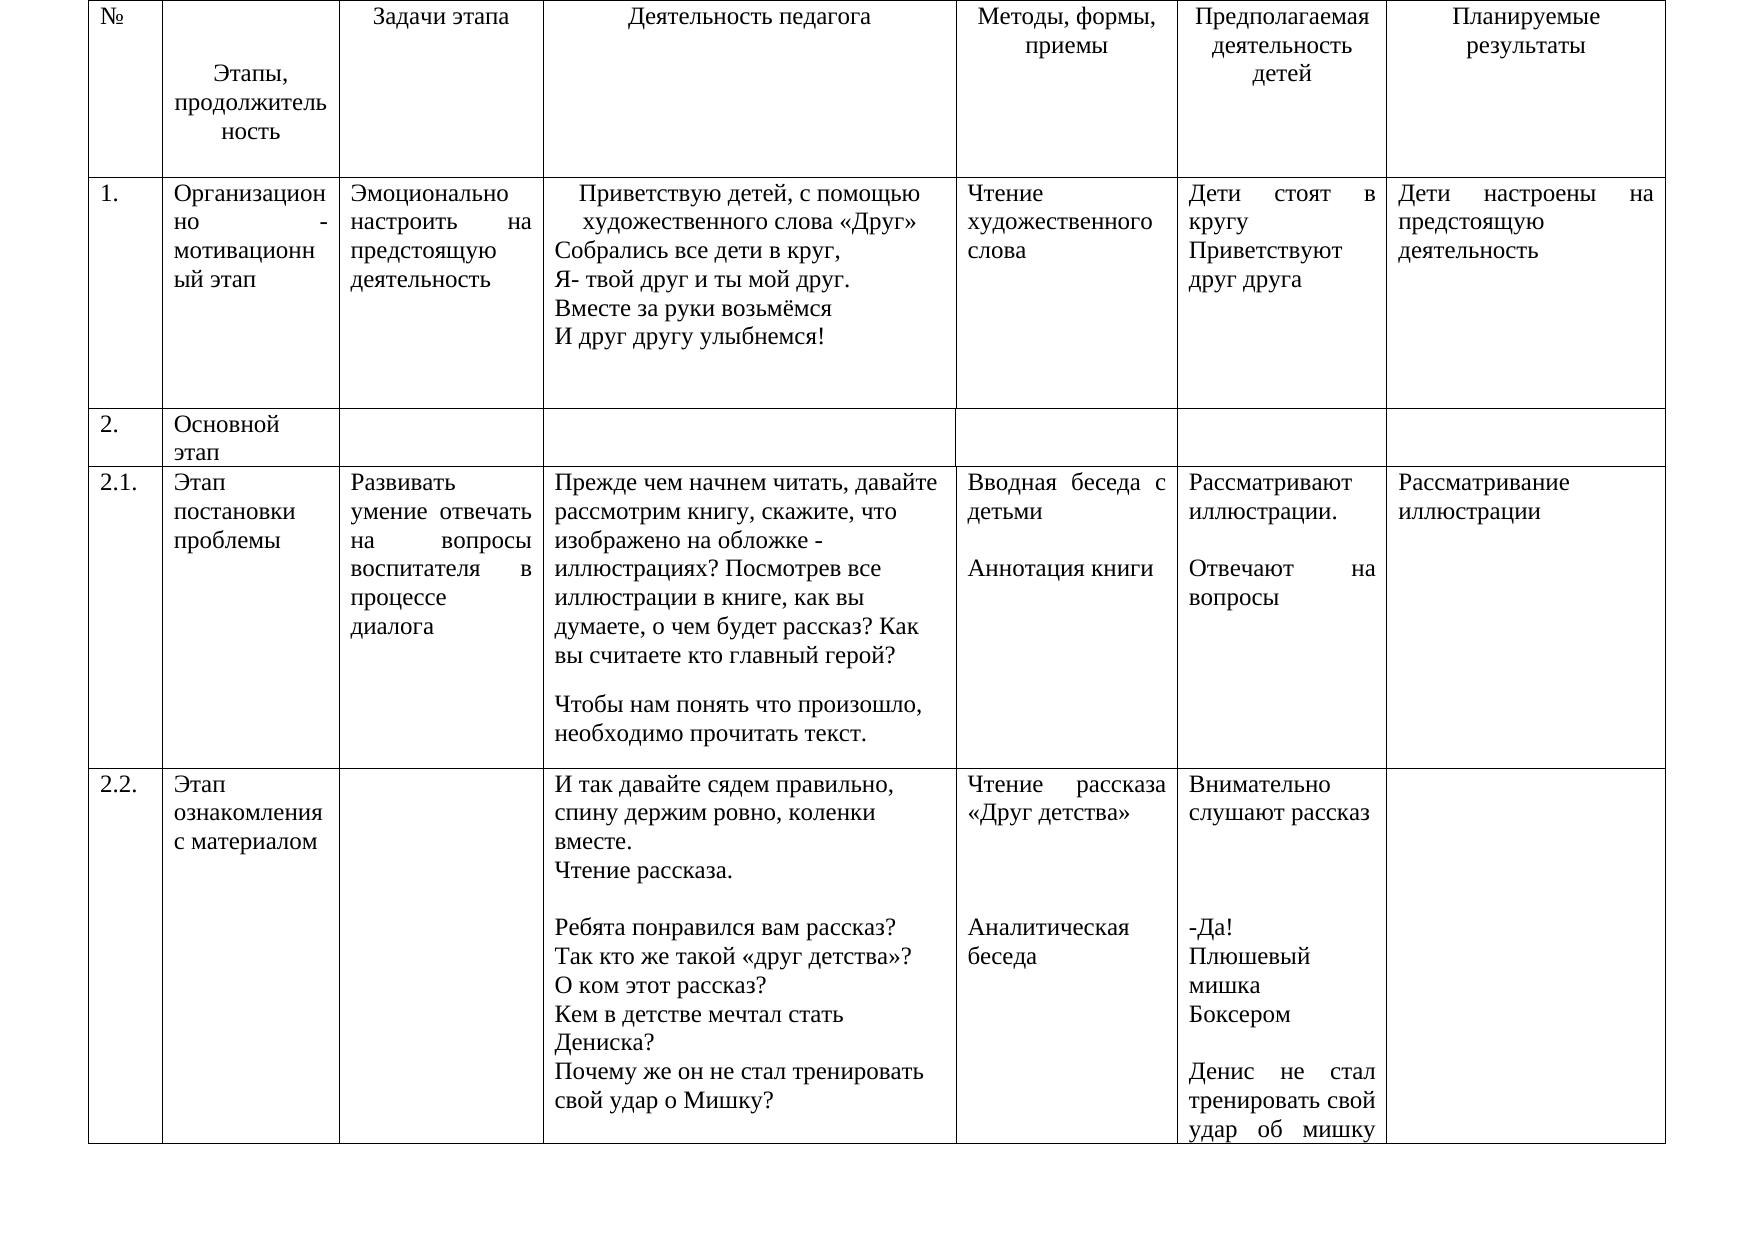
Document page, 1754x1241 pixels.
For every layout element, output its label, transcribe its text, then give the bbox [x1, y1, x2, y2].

table_cell Рассматривают иллюстрации. Отвечают на вопросы [1178, 467, 1386, 768]
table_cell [1178, 769, 1386, 1142]
table_header № [89, 1, 162, 177]
table_cell Чтение художественного слова [957, 178, 1177, 408]
table_cell [1387, 409, 1665, 466]
table_cell [1178, 409, 1386, 466]
table_cell 1. [89, 178, 162, 408]
table_cell [956, 409, 1177, 466]
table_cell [957, 769, 1177, 1142]
table_cell [340, 769, 543, 1142]
table_cell Этап постановки проблемы [163, 467, 339, 768]
table_cell Вводная беседа с детьми Аннотация книги [957, 467, 1177, 768]
table_cell [544, 409, 955, 466]
table_cell [340, 409, 543, 466]
table_cell Дети стоят в кругу Приветствуют друг друга [1178, 178, 1386, 408]
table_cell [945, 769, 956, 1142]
table_cell Эмоционально настроить на предстоящую деятельность [340, 178, 543, 408]
table_cell 2. [89, 409, 162, 466]
table_cell Организационно -мотивационный этап [163, 178, 339, 408]
table_cell Основной этап [163, 409, 339, 466]
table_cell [163, 769, 339, 1142]
table_cell Прежде чем начнем читать, давайте рассмотрим книгу, скажите, что изображено на обложке - иллюстрациях? Посмотрев все иллюстрации в книге, как вы думаете, о чем будет рассказ? Как вы считаете кто главный герой? Чтобы нам понять что произошло, необходимо прочитать текст. [544, 467, 956, 768]
table_cell 2.1. [89, 467, 162, 768]
table_header Задачи этапа [340, 1, 543, 177]
table_cell [1387, 769, 1665, 1142]
table_cell Приветствую детей, с помощью художественного слова «Друг» Собрались все дети в круг, Я- твой друг и ты мой друг. Вместе за руки возьмёмся И друг другу улыбнемся! [544, 178, 956, 408]
table_header Методы, формы, приемы [957, 1, 1177, 177]
table_cell Рассматривание иллюстрации [1387, 467, 1665, 768]
table_header Планируемые результаты [1387, 1, 1665, 177]
table_header Деятельность педагога [544, 1, 956, 177]
table_header Этапы, продолжительность [163, 1, 339, 177]
table_header Предполагаемая деятельность детей [1178, 1, 1386, 177]
table_cell Развивать умение отвечать на вопросы воспитателя в процессе диалога [340, 467, 543, 768]
table_cell Дети настроены на предстоящую деятельность [1387, 178, 1665, 408]
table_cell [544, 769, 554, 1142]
table_cell 2.2. [89, 769, 162, 1142]
